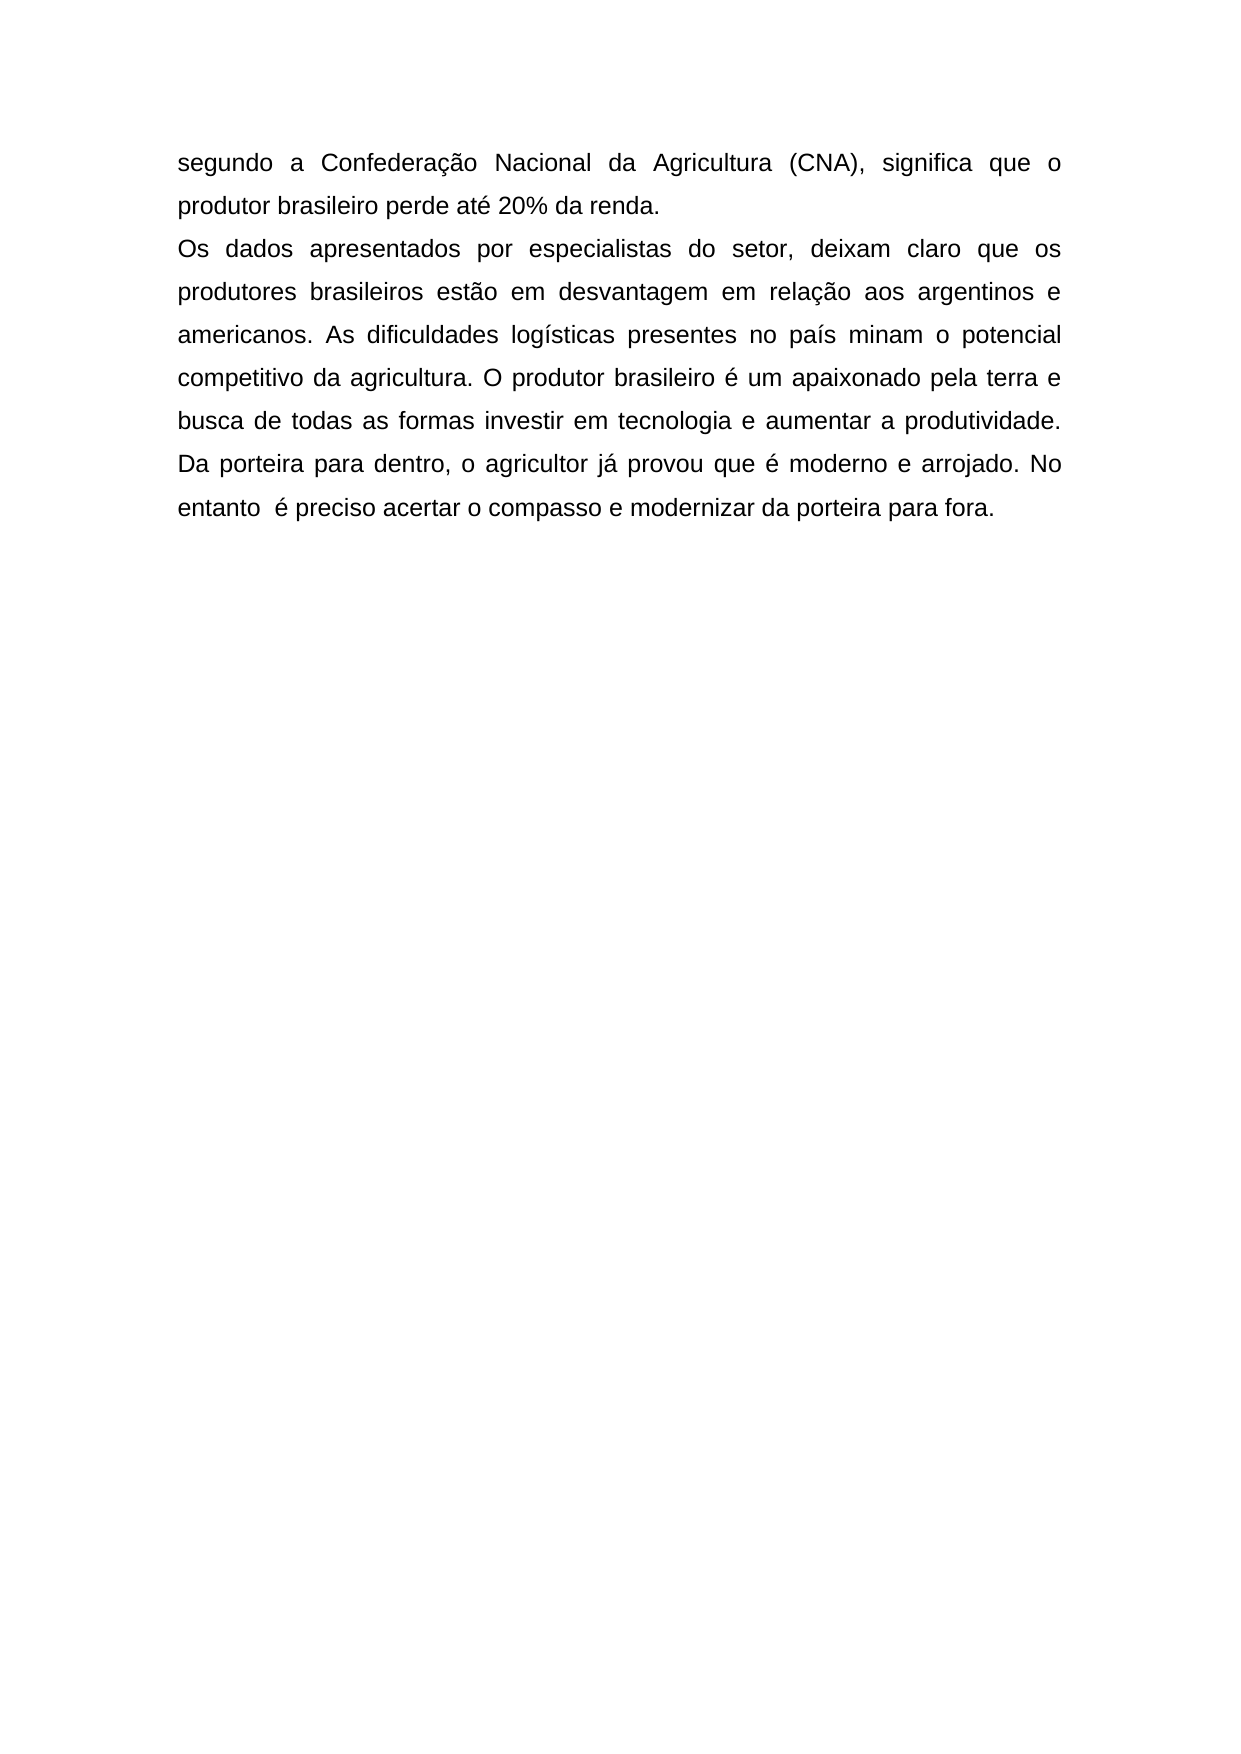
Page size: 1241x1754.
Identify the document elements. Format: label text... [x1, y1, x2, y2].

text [177, 148, 1063, 219]
text Os dados apresentados por especialistas do setor, deixam claro que os produtores brasileiros estão em desvantagem em relação aos argentinos e americanos. As dificuldades logísticas presentes no país minam o potencial competitivo da agricultura. O produtor brasileiro é um apaixonado pela terra e busca de todas as formas investir em tecnologia e aumentar a produtividade. Da porteira para dentro, o agricultor já provou que é moderno e arrojado. No entanto é preciso acertar o compasso e modernizar da porteira para fora. [177, 234, 1063, 521]
